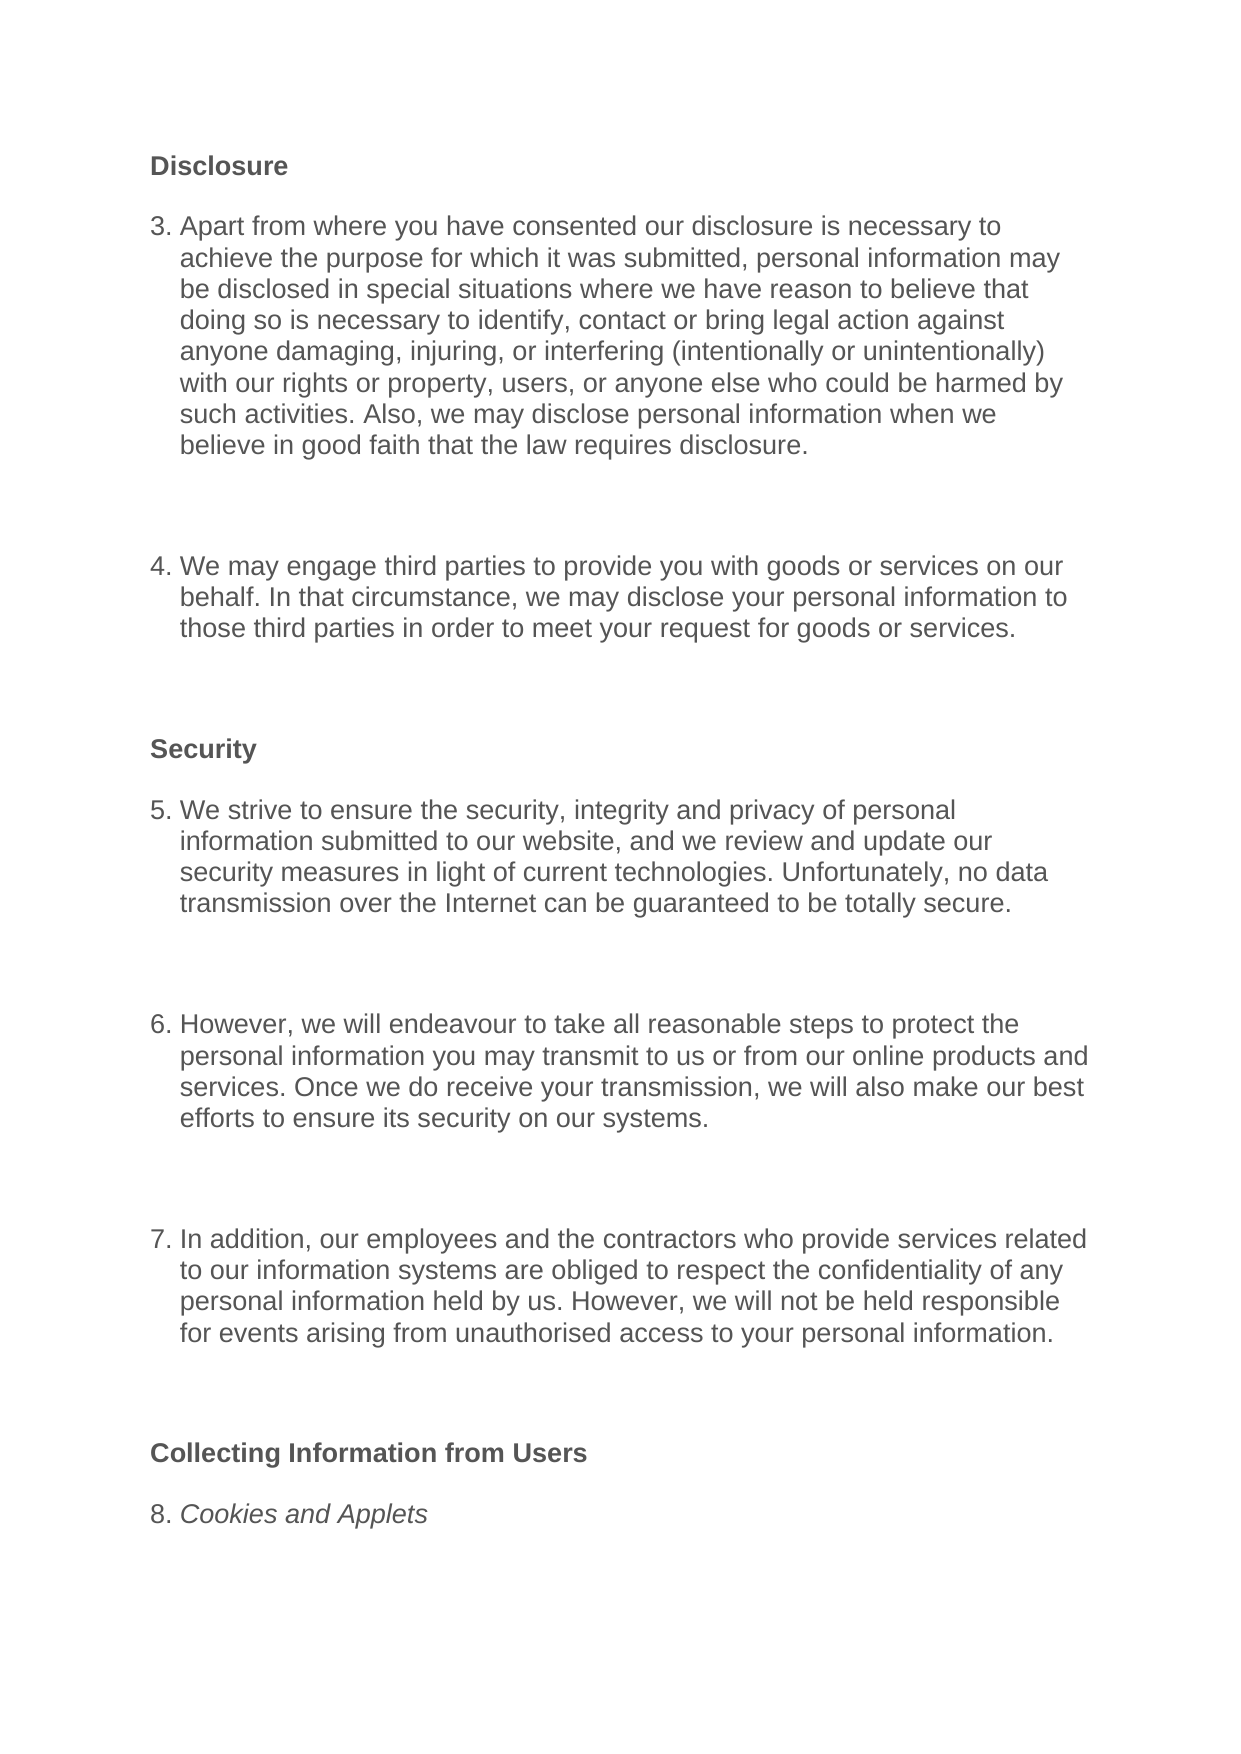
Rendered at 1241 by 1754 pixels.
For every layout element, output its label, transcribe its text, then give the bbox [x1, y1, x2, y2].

list In addition, our employees and the contractors who provide services related to our information systems are obliged to respect the confidentiality of any personal information held by us. However, we will not be held responsible for events arising from unauthorised access to your personal information. [150, 1223, 1090, 1348]
list We may engage third parties to provide you with goods or services on our behalf. In that circumstance, we may disclose your personal information to those third parties in order to meet your request for goods or services. [150, 550, 1090, 644]
list Apart from where you have consented our disclosure is necessary to achieve the purpose for which it was submitted, personal information may be disclosed in special situations where we have reason to believe that doing so is necessary to identify, contact or bring legal action against anyone damaging, injuring, or interfering (intentionally or unintentionally) with our rights or property, users, or anyone else who could be harmed by such activities. Also, we may disclose personal information when we believe in good faith that the law requires disclosure. [150, 210, 1090, 460]
list We strive to ensure the security, integrity and privacy of personal information submitted to our website, and we review and update our security measures in light of current technologies. Unfortunately, no data transmission over the Internet can be guaranteed to be totally secure. [150, 794, 1090, 919]
list Cookies and Applets [150, 1498, 1090, 1529]
list However, we will endeavour to take all reasonable steps to protect the personal information you may transmit to us or from our online products and services. Once we do receive your transmission, we will also make our best efforts to ensure its security on our systems. [150, 1008, 1090, 1133]
text Security [150, 733, 1090, 764]
text Collecting Information from Users [150, 1437, 1090, 1469]
text Disclosure [150, 150, 1090, 181]
